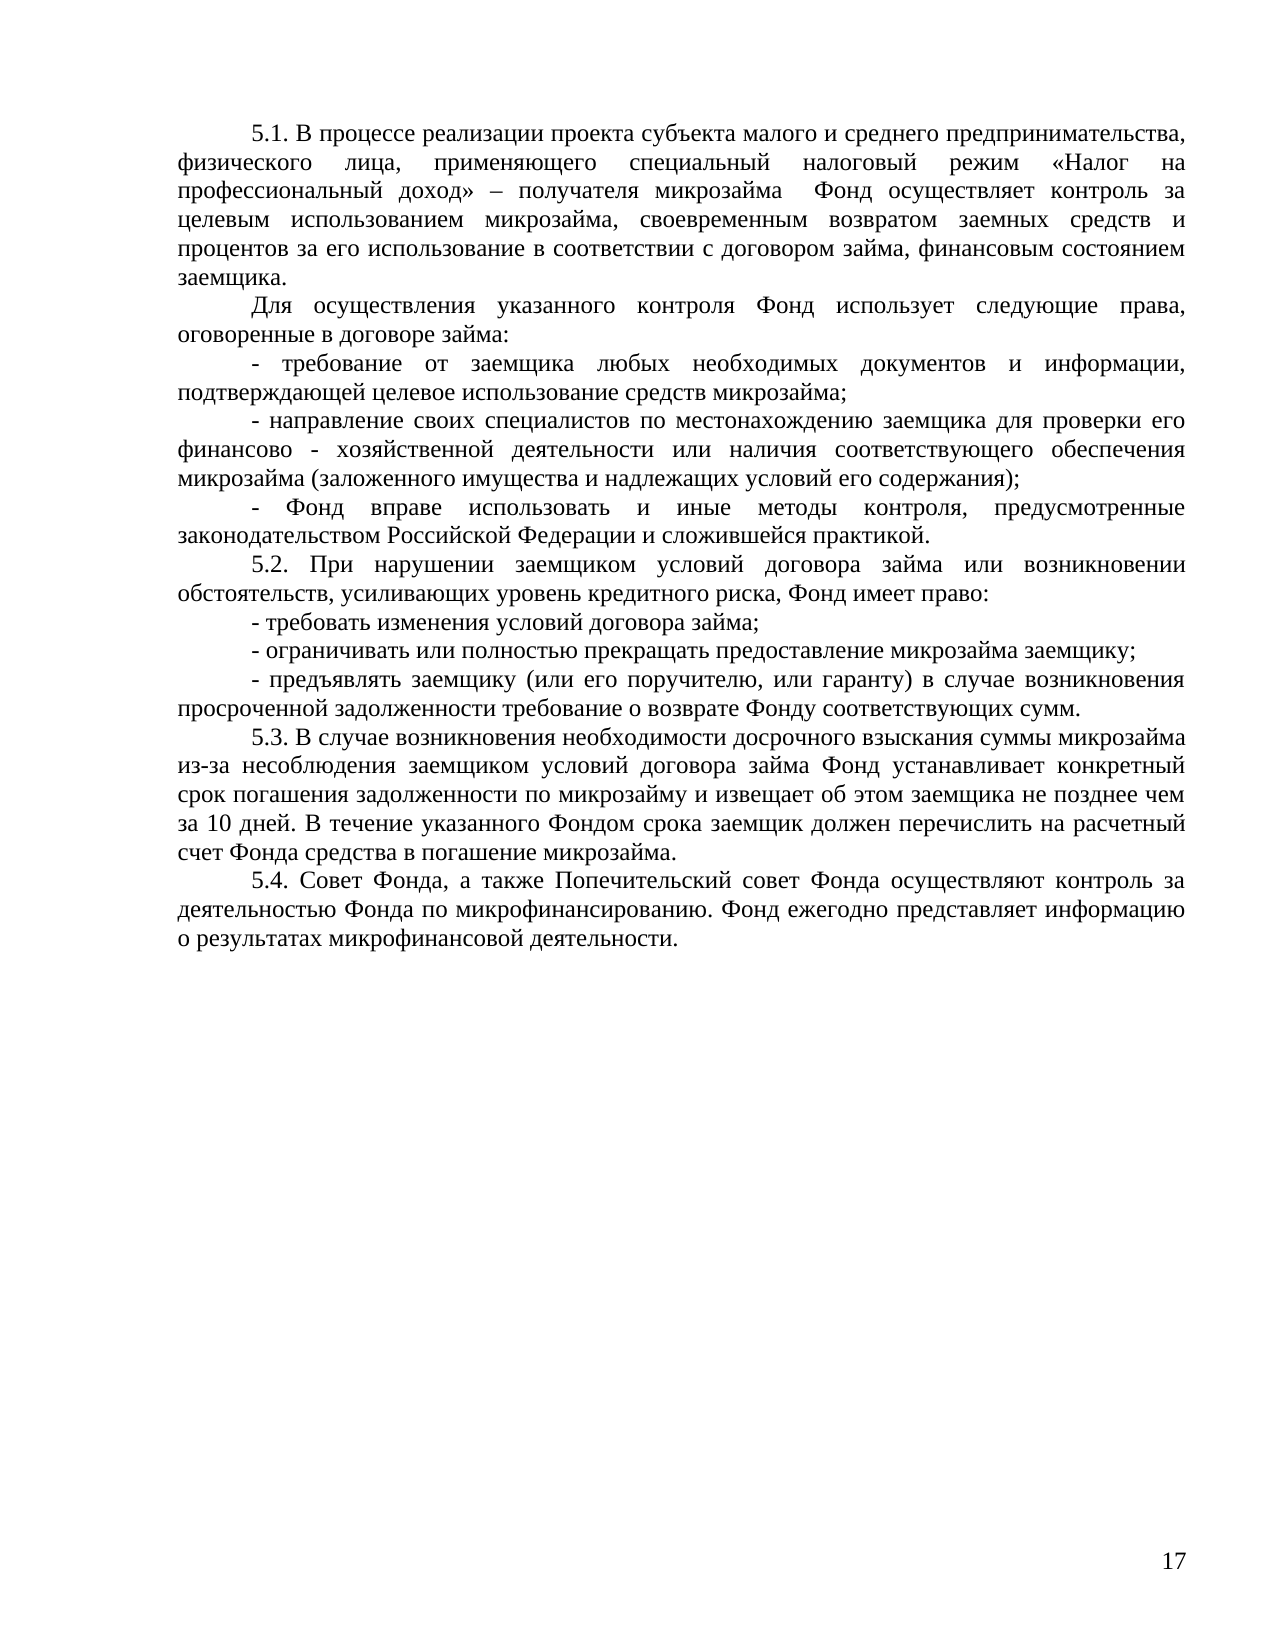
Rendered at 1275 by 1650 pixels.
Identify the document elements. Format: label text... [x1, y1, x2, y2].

text 5.3. В случае возникновения необходимости досрочного взыскания суммы микрозайма из-за несоблюдения заемщиком условий договора займа Фонд устанавливает конкретный срок погашения задолженности по микрозайму и извещает об этом заемщика не позднее чем за 10 дней. В течение указанного Фондом срока заемщик должен перечислить на расчетный счет Фонда средства в погашение микрозайма. [177, 722, 1186, 866]
text - Фонд вправе использовать и иные методы контроля, предусмотренные законодательством Российской Федерации и сложившейся практикой. [177, 492, 1186, 549]
text - направление своих специалистов по местонахождению заемщика для проверки его финансово - хозяйственной деятельности или наличия соответствующего обеспечения микрозайма (заложенного имущества и надлежащих условий его содержания); [177, 406, 1186, 492]
text - ограничивать или полностью прекращать предоставление микрозайма заемщику; [177, 636, 1186, 664]
text - требование от заемщика любых необходимых документов и информации, подтверждающей целевое использование средств микрозайма; [177, 348, 1186, 406]
text Для осуществления указанного контроля Фонд использует следующие права, оговоренные в договоре займа: [177, 291, 1186, 348]
text 5.2. При нарушении заемщиком условий договора займа или возникновении обстоятельств, усиливающих уровень кредитного риска, Фонд имеет право: [177, 549, 1186, 607]
text 5.4. Совет Фонда, а также Попечительский совет Фонда осуществляют контроль за деятельностью Фонда по микрофинансированию. Фонд ежегодно представляет информацию о результатах микрофинансовой деятельности. [177, 866, 1186, 952]
text - предъявлять заемщику (или его поручителю, или гаранту) в случае возникновения просроченной задолженности требование о возврате Фонду соответствующих сумм. [177, 664, 1186, 722]
text 5.1. В процессе реализации проекта субъекта малого и среднего предпринимательства, физического лица, применяющего специальный налоговый режим «Налог на профессиональный доход» – получателя микрозайма Фонд осуществляет контроль за целевым использованием микрозайма, своевременным возвратом заемных средств и процентов за его использование в соответствии с договором займа, финансовым состоянием заемщика. [177, 118, 1186, 291]
text - требовать изменения условий договора займа; [177, 607, 1186, 636]
